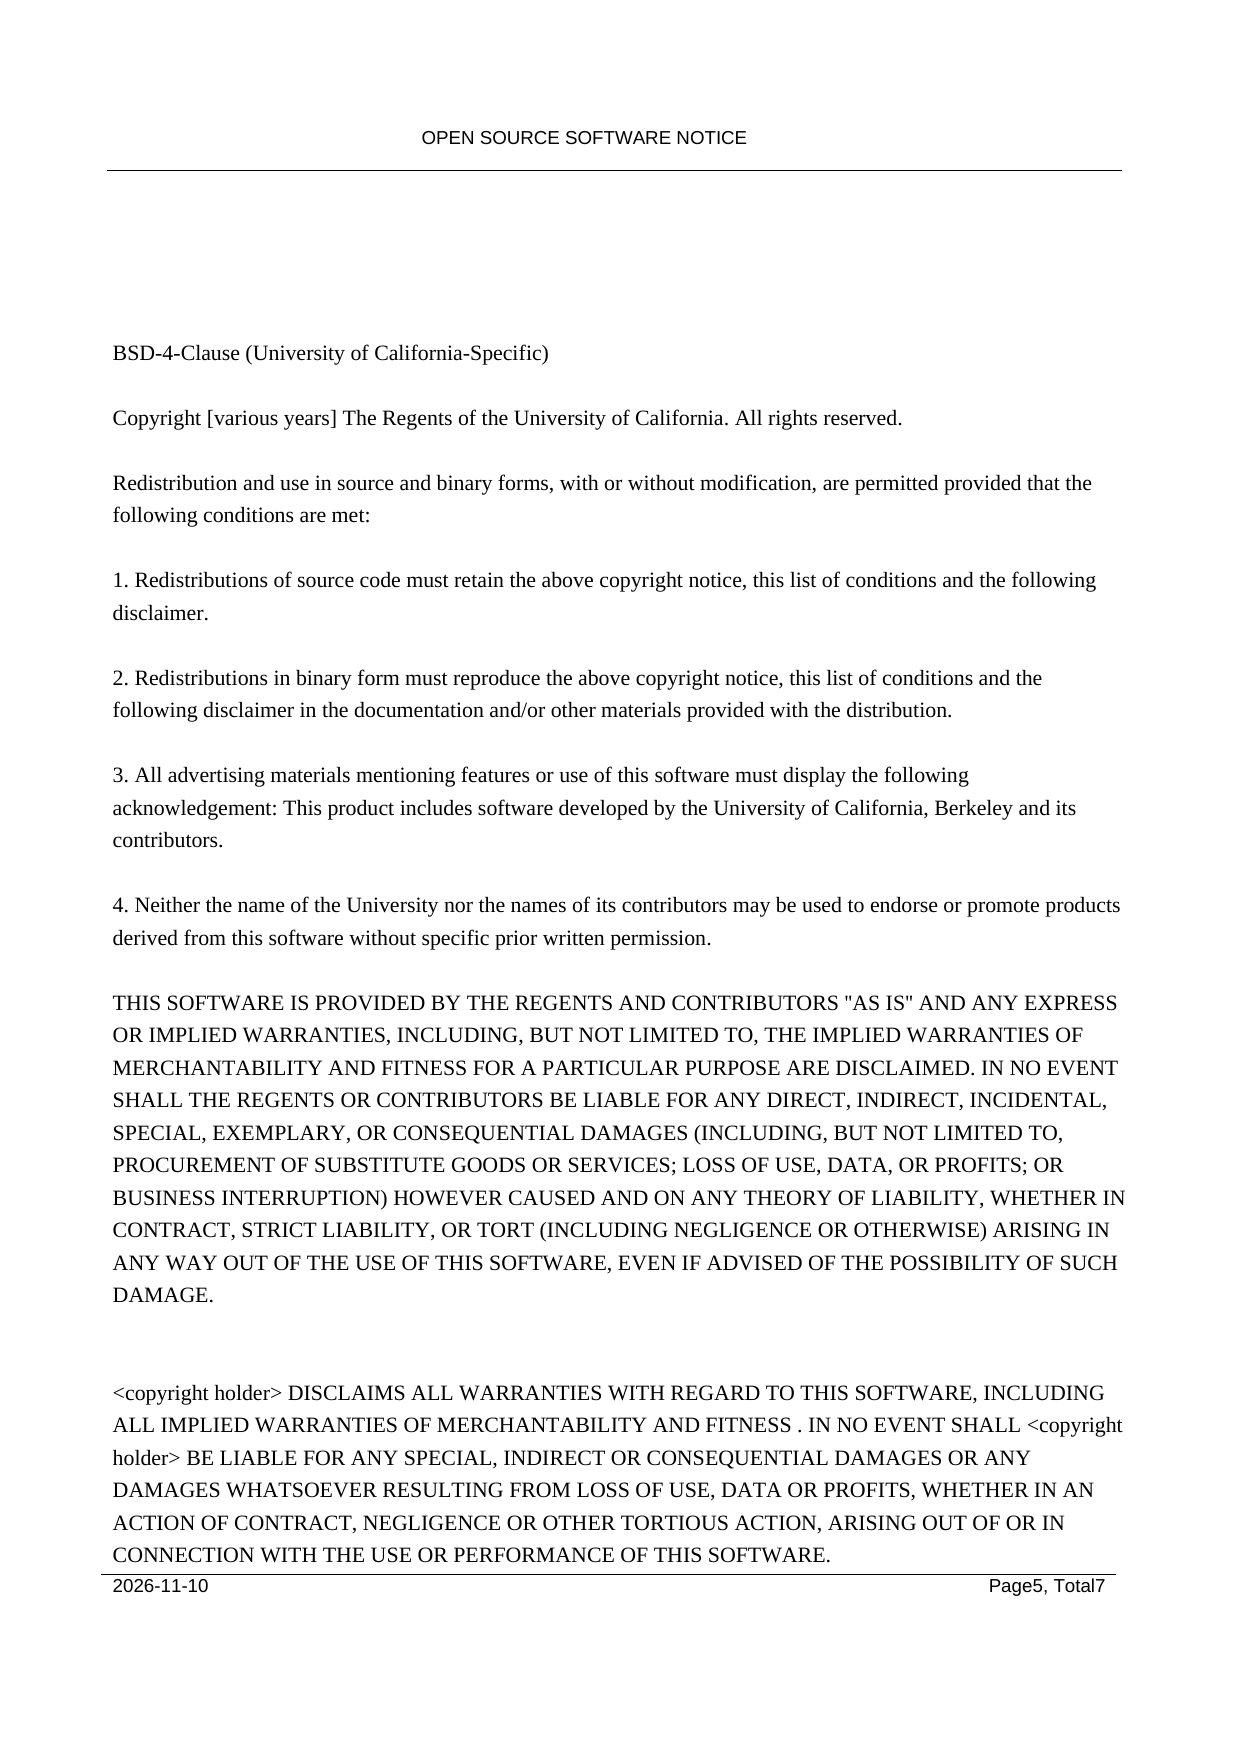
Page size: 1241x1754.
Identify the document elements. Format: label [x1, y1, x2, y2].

text [112, 206, 1128, 1571]
